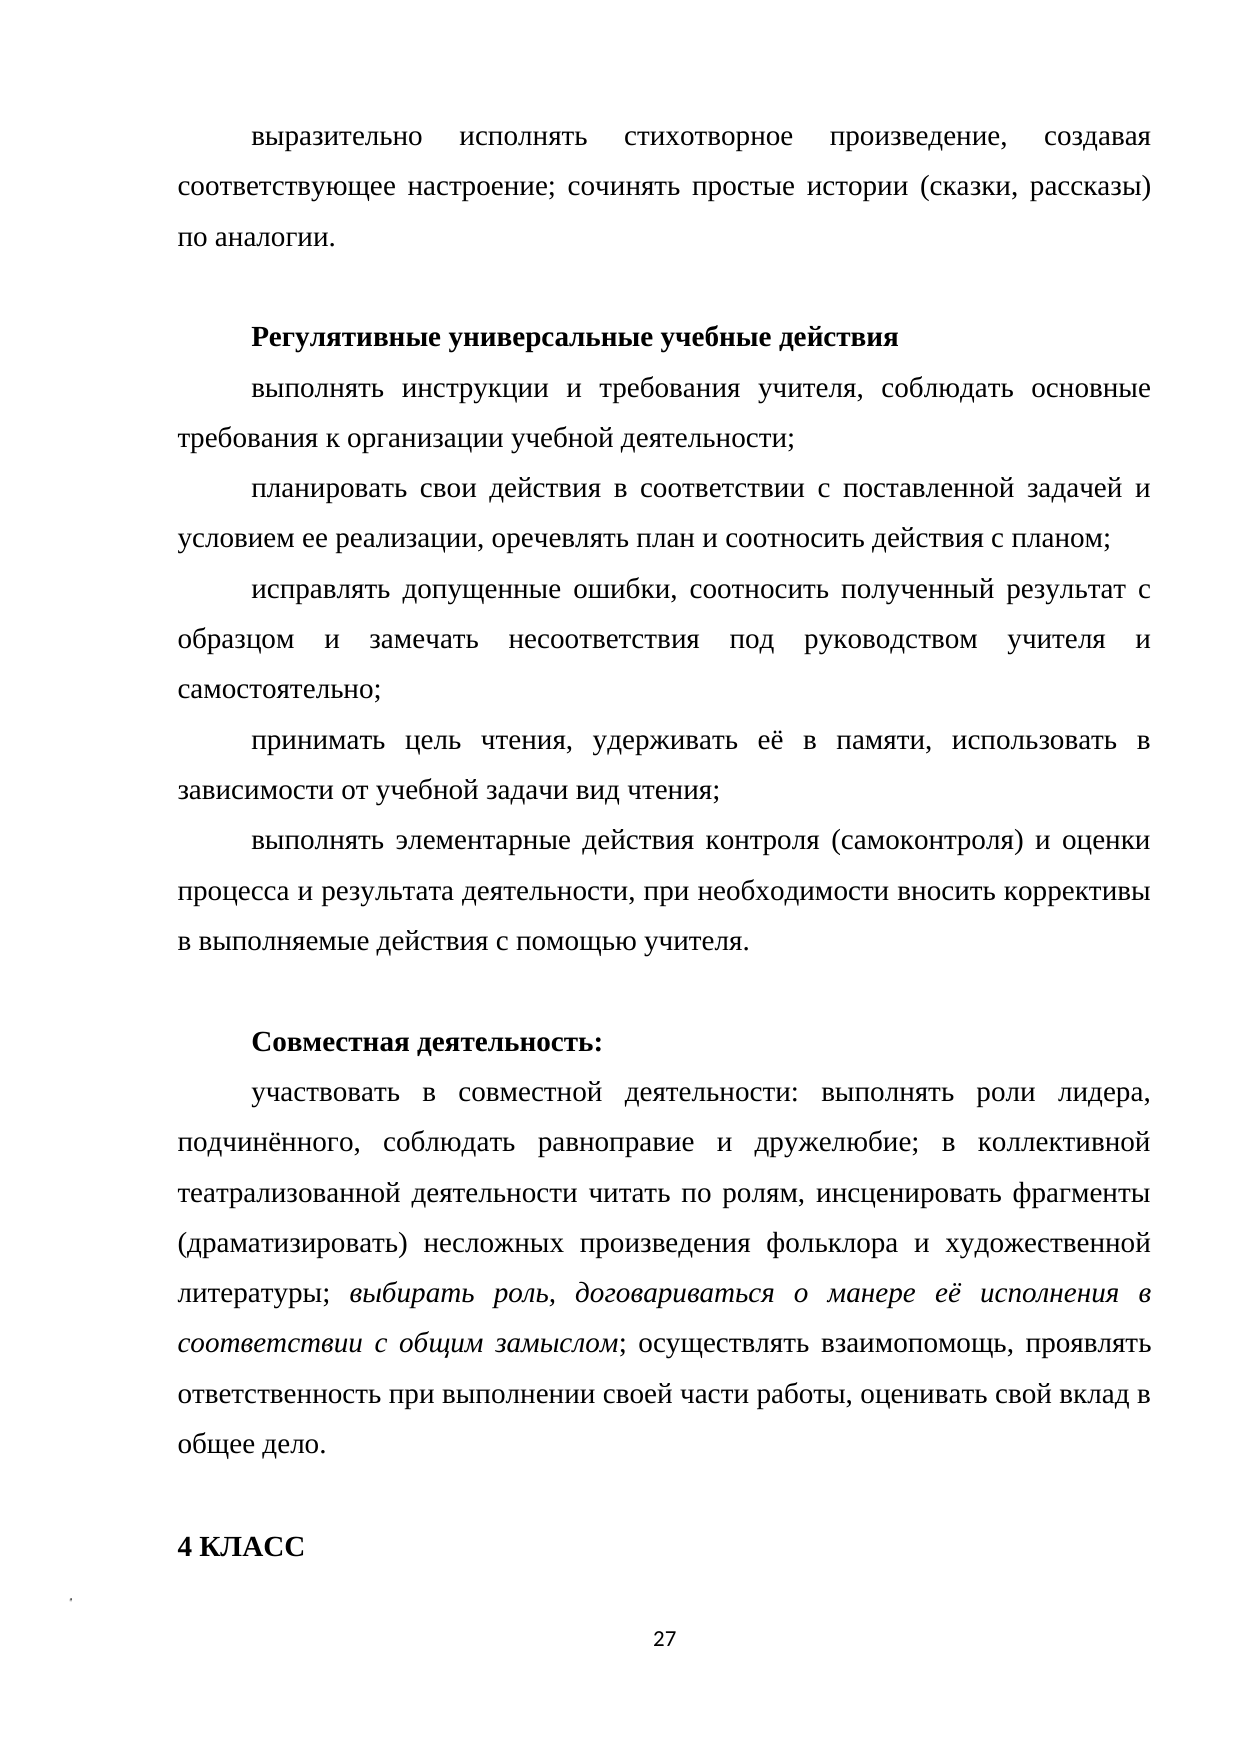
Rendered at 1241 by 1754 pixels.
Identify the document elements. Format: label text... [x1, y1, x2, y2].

text участвовать в совместной деятельности: выполнять роли лидера, подчинённого, соблюдать равноправие и дружелюбие; в коллективной театрализованной деятельности читать по ролям, инсценировать фрагменты (драматизировать) несложных произведения фольклора и художественной литературы; выбирать роль, договариваться о манере её исполнения в соответствии с общим замыслом; осуществлять взаимопомощь, проявлять ответственность при выполнении своей части работы, оценивать свой вклад в общее дело. [177, 1074, 1152, 1460]
text Совместная деятельность: [177, 1024, 1152, 1057]
text исправлять допущенные ошибки, соотносить полученный результат с образцом и замечать несоответствия под руководством учителя и самостоятельно; [177, 571, 1152, 705]
text планировать свои действия в соответствии с поставленной задачей и условием ее реализации, оречевлять план и соотносить действия с планом; [177, 470, 1152, 554]
subtitle 4 КЛАСС [177, 1529, 1152, 1563]
text выполнять инструкции и требования учителя, соблюдать основные требования к организации учебной деятельности; [177, 370, 1152, 453]
text Регулятивные универсальные учебные действия [177, 319, 1152, 353]
text выразительно исполнять стихотворное произведение, создавая соответствующее настроение; сочинять простые истории (сказки, рассказы) по аналогии. [177, 118, 1152, 252]
text выполнять элементарные действия контроля (самоконтроля) и оценки процесса и результата деятельности, при необходимости вносить коррективы в выполняемые действия с помощью учителя. [177, 822, 1152, 957]
text принимать цель чтения, удерживать её в памяти, использовать в зависимости от учебной задачи вид чтения; [177, 722, 1152, 806]
